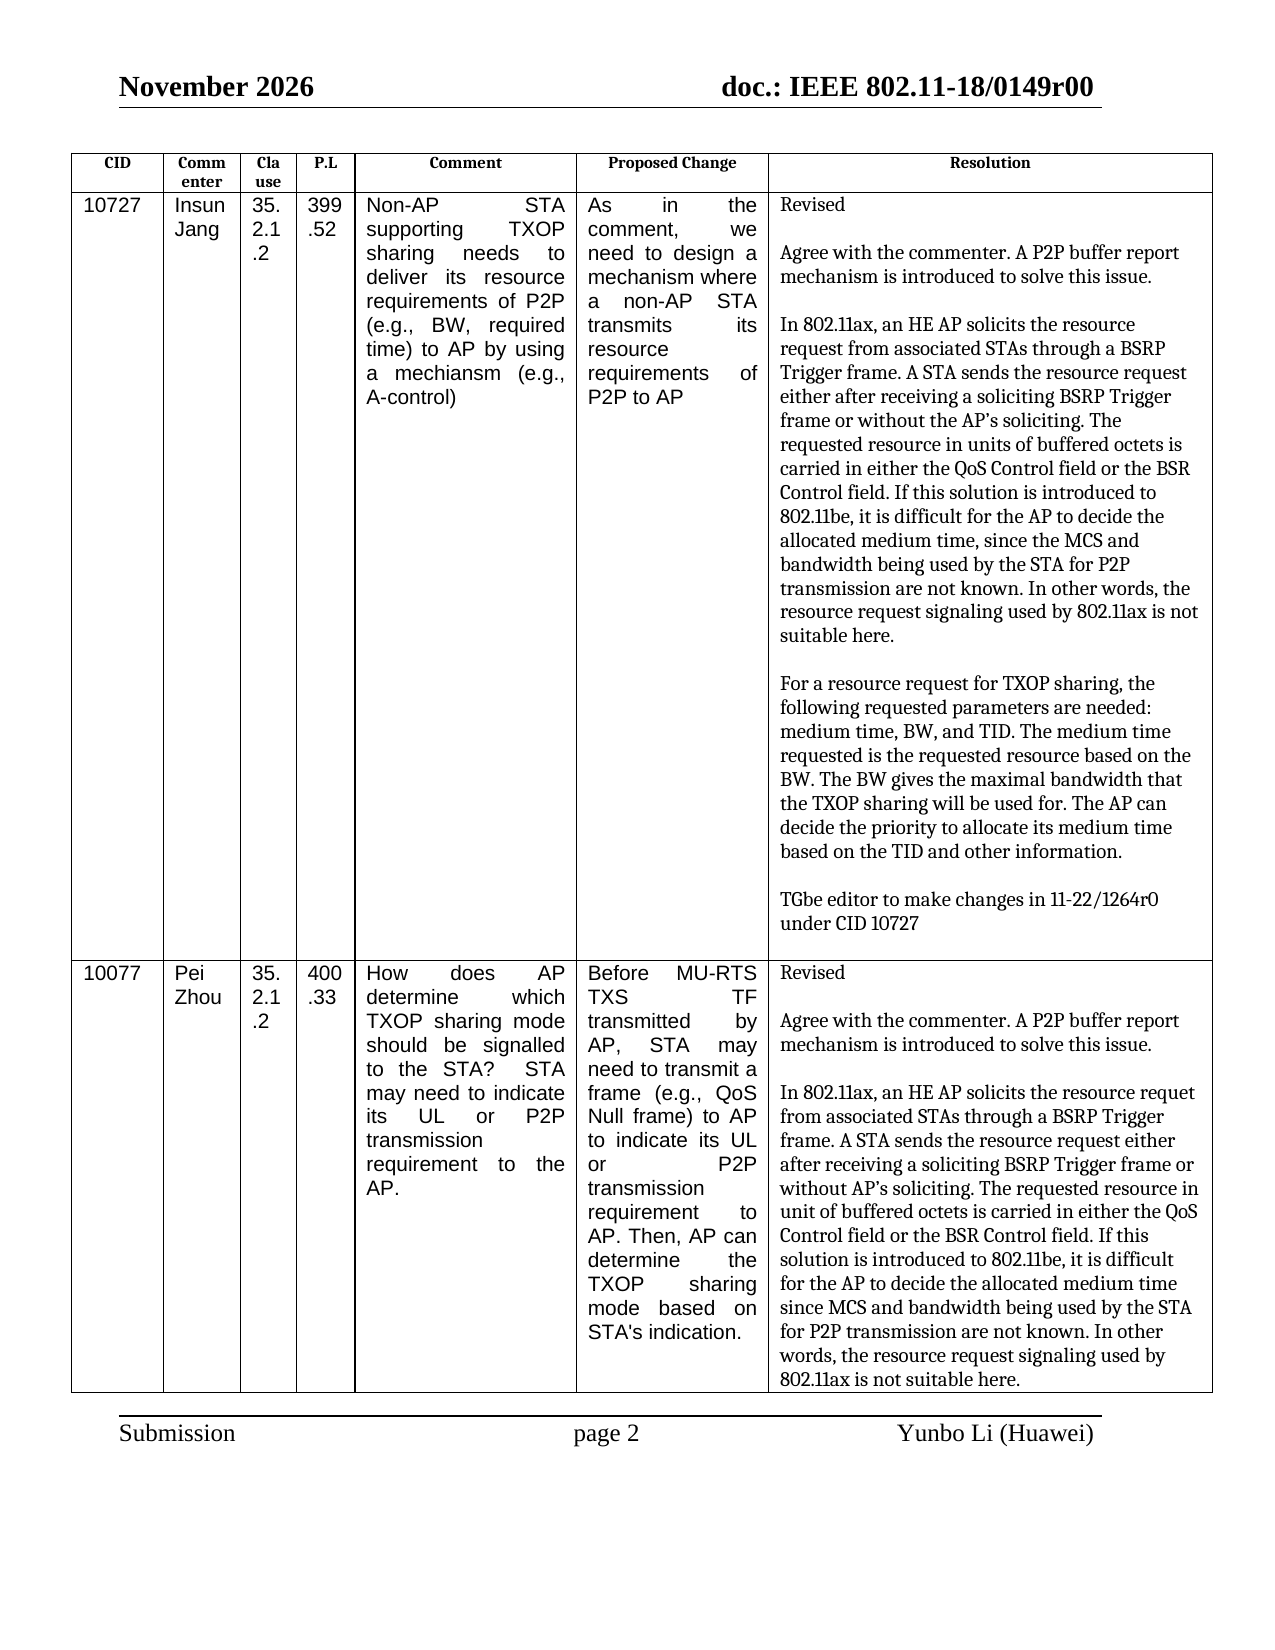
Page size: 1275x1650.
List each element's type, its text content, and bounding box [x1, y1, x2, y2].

table_header Clause [241, 154, 296, 192]
table_cell 399.52 [297, 193, 354, 959]
table_cell 10727 [72, 193, 163, 959]
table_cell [769, 961, 1212, 1392]
table_cell Pei Zhou [164, 961, 240, 1392]
table_header Resolution [769, 154, 1212, 192]
table_header Commenter [164, 154, 240, 192]
table_header Proposed Change [577, 154, 768, 192]
table_cell As in the comment, we need to design a mechanism where a non-AP STA transmits its resource requirements of P2P to AP [577, 193, 768, 959]
table_cell 35.2.1.2 [241, 961, 296, 1392]
table_header CID [72, 154, 163, 192]
table_cell Revised Agree with the commenter. A P2P buffer report mechanism is introduced to solve this issue. In 802.11ax, an HE AP solicits the resource request from associated STAs through a BSRP Trigger frame. A STA sends the resource request either after receiving a soliciting BSRP Trigger frame or without the AP’s soliciting. The requested resource in units of buffered octets is carried in either the QoS Control field or the BSR Control field. If this solution is introduced to 802.11be, it is difficult for the AP to decide the allocated medium time, since the MCS and bandwidth being used by the STA for P2P transmission are not known. In other words, the resource request signaling used by 802.11ax is not suitable here. For a resource request for TXOP sharing, the following requested parameters are needed: medium time, BW, and TID. The medium time requested is the requested resource based on the BW. The BW gives the maximal bandwidth that the TXOP sharing will be used for. The AP can decide the priority to allocate its medium time based on the TID and other information. TGbe editor to make changes in 11-22/1264r0 under CID 10727 [769, 193, 1212, 959]
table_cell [356, 961, 576, 1392]
table_header Comment [356, 154, 576, 192]
table_cell 10077 [72, 961, 163, 1392]
table_cell 35.2.1.2 [241, 193, 296, 959]
table_cell Non-AP STA supporting TXOP sharing needs to deliver its resource requirements of P2P (e.g., BW, required time) to AP by using a mechiansm (e.g., A-control) [356, 193, 576, 959]
table_cell Insun Jang [164, 193, 240, 959]
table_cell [577, 961, 768, 1392]
table_header P.L [297, 154, 354, 192]
table_cell 400.33 [297, 961, 354, 1392]
